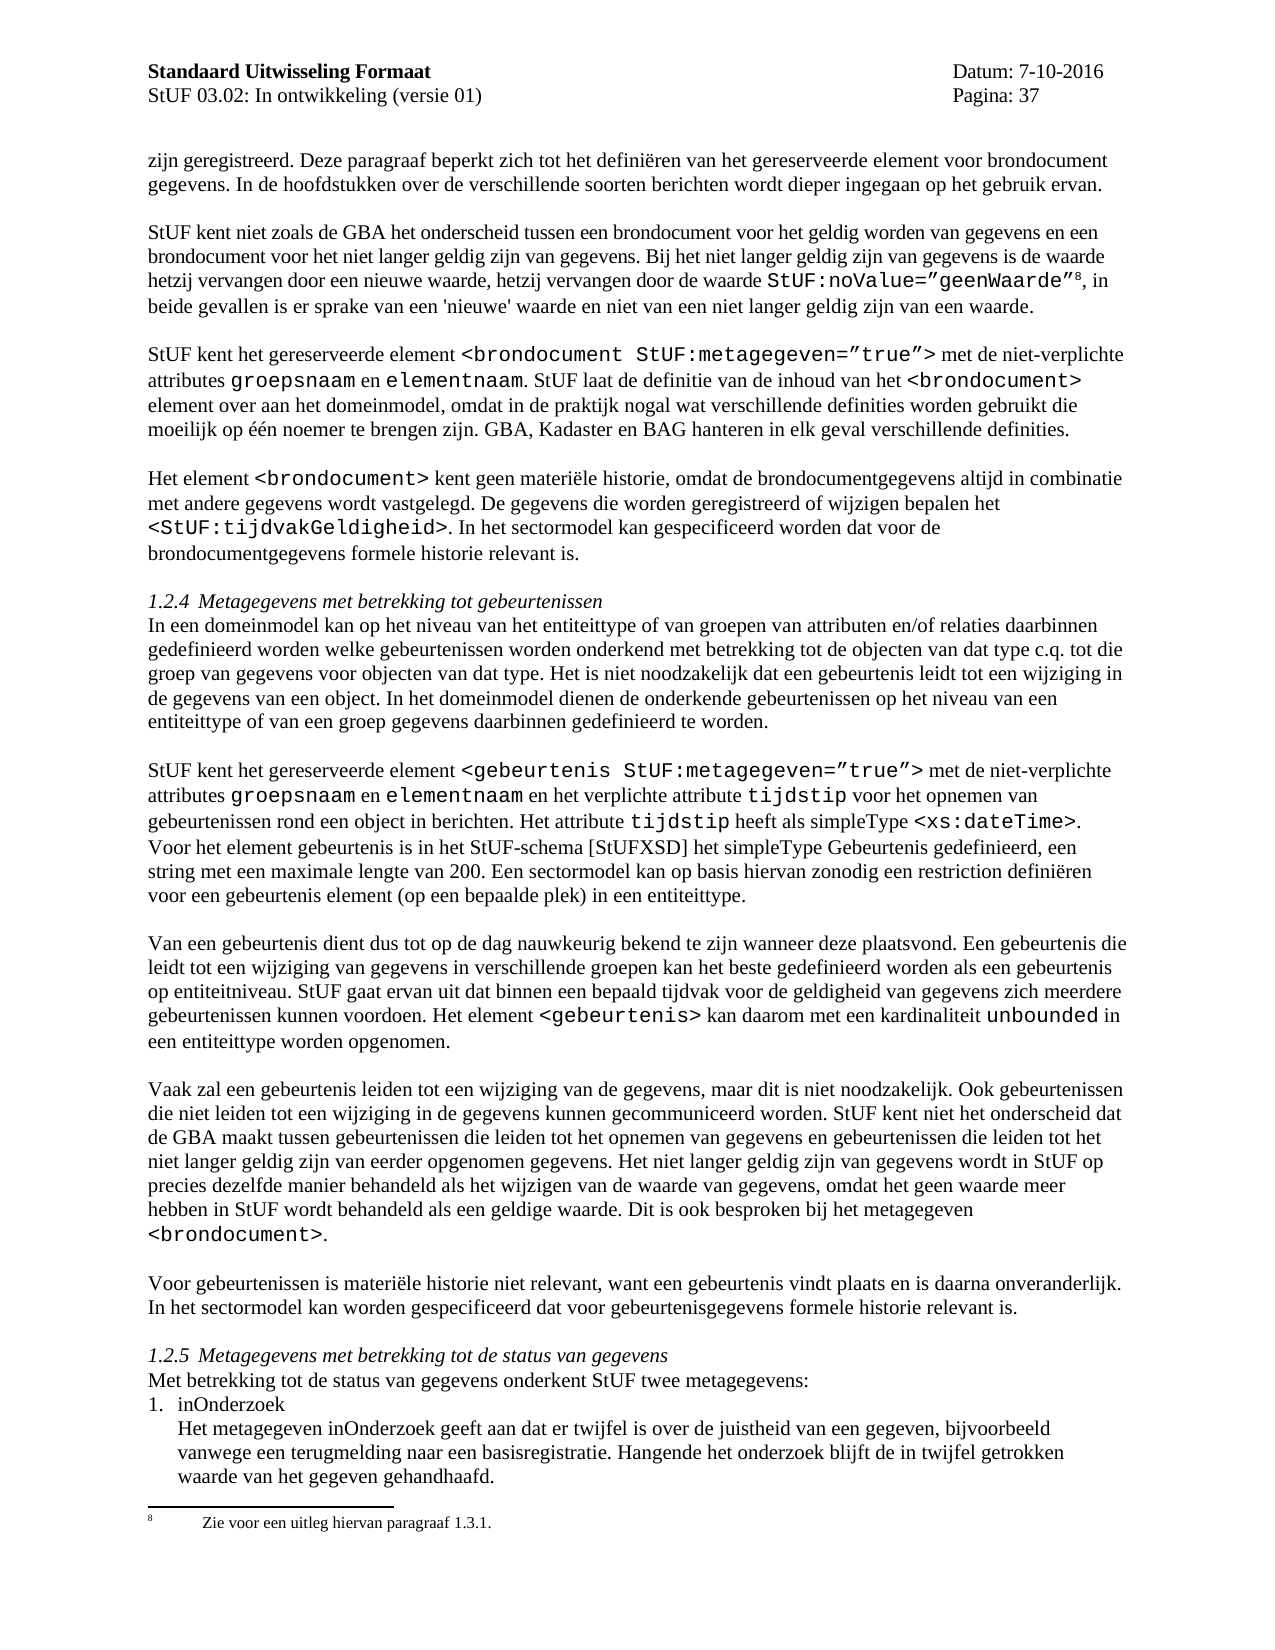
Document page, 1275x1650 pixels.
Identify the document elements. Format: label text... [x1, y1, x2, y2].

text Het element <brondocument> kent geen materiële historie, omdat de brondocumentgegevens altijd in combinatie met andere gegevens wordt vastgelegd. De gegevens die worden geregistreerd of wijzigen bepalen het <StUF:tijdvakGeldigheid>. In het sectormodel kan gespecificeerd worden dat voor de brondocumentgegevens formele historie relevant is. [148, 466, 1127, 565]
subtitle Metagegevens met betrekking tot de status van gegevens [148, 1343, 1127, 1367]
text Met betrekking tot de status van gegevens onderkent StUF twee metagegevens: [148, 1367, 1127, 1392]
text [148, 148, 1127, 196]
text In een domeinmodel kan op het niveau van het entiteittype of van groepen van attributen en/of relaties daarbinnen gedefinieerd worden welke gebeurtenissen worden onderkend met betrekking tot de objecten van dat type c.q. tot die groep van gegevens voor objecten van dat type. Het is niet noodzakelijk dat een gebeurtenis leidt tot een wijziging in de gegevens van een object. In het domeinmodel dienen de onderkende gebeurtenissen op het niveau van een entiteittype of van een groep gegevens daarbinnen gedefinieerd te worden. [148, 613, 1127, 733]
text Van een gebeurtenis dient dus tot op de dag nauwkeurig bekend te zijn wanneer deze plaatsvond. Een gebeurtenis die leidt tot een wijziging van gegevens in verschillende groepen kan het beste gedefinieerd worden als een gebeurtenis op entiteitniveau. StUF gaat ervan uit dat binnen een bepaald tijdvak voor de geldigheid van gegevens zich meerdere gebeurtenissen kunnen voordoen. Het element <gebeurtenis> kan daarom met een kardinaliteit unbounded in een entiteittype worden opgenomen. [148, 931, 1127, 1053]
list inOnderzoek [148, 1392, 1127, 1416]
text StUF kent het gereserveerde element <brondocument StUF:metagegeven=”true”> met de niet-verplichte attributes groepsnaam en elementnaam. StUF laat de definitie van de inhoud van het <brondocument> element over aan het domeinmodel, omdat in de praktijk nogal wat verschillende definities worden gebruikt die moeilijk op één noemer te brengen zijn. GBA, Kadaster en BAG hanteren in elk geval verschillende definities. [148, 342, 1127, 441]
text Voor gebeurtenissen is materiële historie niet relevant, want een gebeurtenis vindt plaats en is daarna onveranderlijk. In het sectormodel kan worden gespecificeerd dat voor gebeurtenisgegevens formele historie relevant is. [148, 1271, 1127, 1319]
text Het metagegeven inOnderzoek geeft aan dat er twijfel is over de juistheid van een gegeven, bijvoorbeeld vanwege een terugmelding naar een basisregistratie. Hangende het onderzoek blijft de in twijfel getrokken waarde van het gegeven gehandhaafd. [177, 1416, 1127, 1488]
text StUF kent niet zoals de GBA het onderscheid tussen een brondocument voor het geldig worden van gegevens en een brondocument voor het niet langer geldig zijn van gegevens. Bij het niet langer geldig zijn van gegevens is de waarde hetzij vervangen door een nieuwe waarde, hetzij vervangen door de waarde StUF:noValue=”geenWaarde”, in beide gevallen is er sprake van een 'nieuwe' waarde en niet van een niet langer geldig zijn van een waarde. [148, 220, 1127, 318]
text StUF kent het gereserveerde element <gebeurtenis StUF:metagegeven=”true”> met de niet-verplichte attributes groepsnaam en elementnaam en het verplichte attribute tijdstip voor het opnemen van gebeurtenissen rond een object in berichten. Het attribute tijdstip heeft als simpleType <xs:dateTime>. Voor het element gebeurtenis is in het StUF-schema [StUFXSD] het simpleType Gebeurtenis gedefinieerd, een string met een maximale lengte van 200. Een sectormodel kan op basis hiervan zonodig een restriction definiëren voor een gebeurtenis element (op een bepaalde plek) in een entiteittype. [148, 758, 1127, 907]
subtitle Metagegevens met betrekking tot gebeurtenissen [148, 589, 1127, 613]
text Vaak zal een gebeurtenis leiden tot een wijziging van de gegevens, maar dit is niet noodzakelijk. Ook gebeurtenissen die niet leiden tot een wijziging in de gegevens kunnen gecommuniceerd worden. StUF kent niet het onderscheid dat de GBA maakt tussen gebeurtenissen die leiden tot het opnemen van gegevens en gebeurtenissen die leiden tot het niet langer geldig zijn van eerder opgenomen gegevens. Het niet langer geldig zijn van gegevens wordt in StUF op precies dezelfde manier behandeld als het wijzigen van de waarde van gegevens, omdat het geen waarde meer hebben in StUF wordt behandeld als een geldige waarde. Dit is ook besproken bij het metagegeven <brondocument>. [148, 1077, 1127, 1247]
